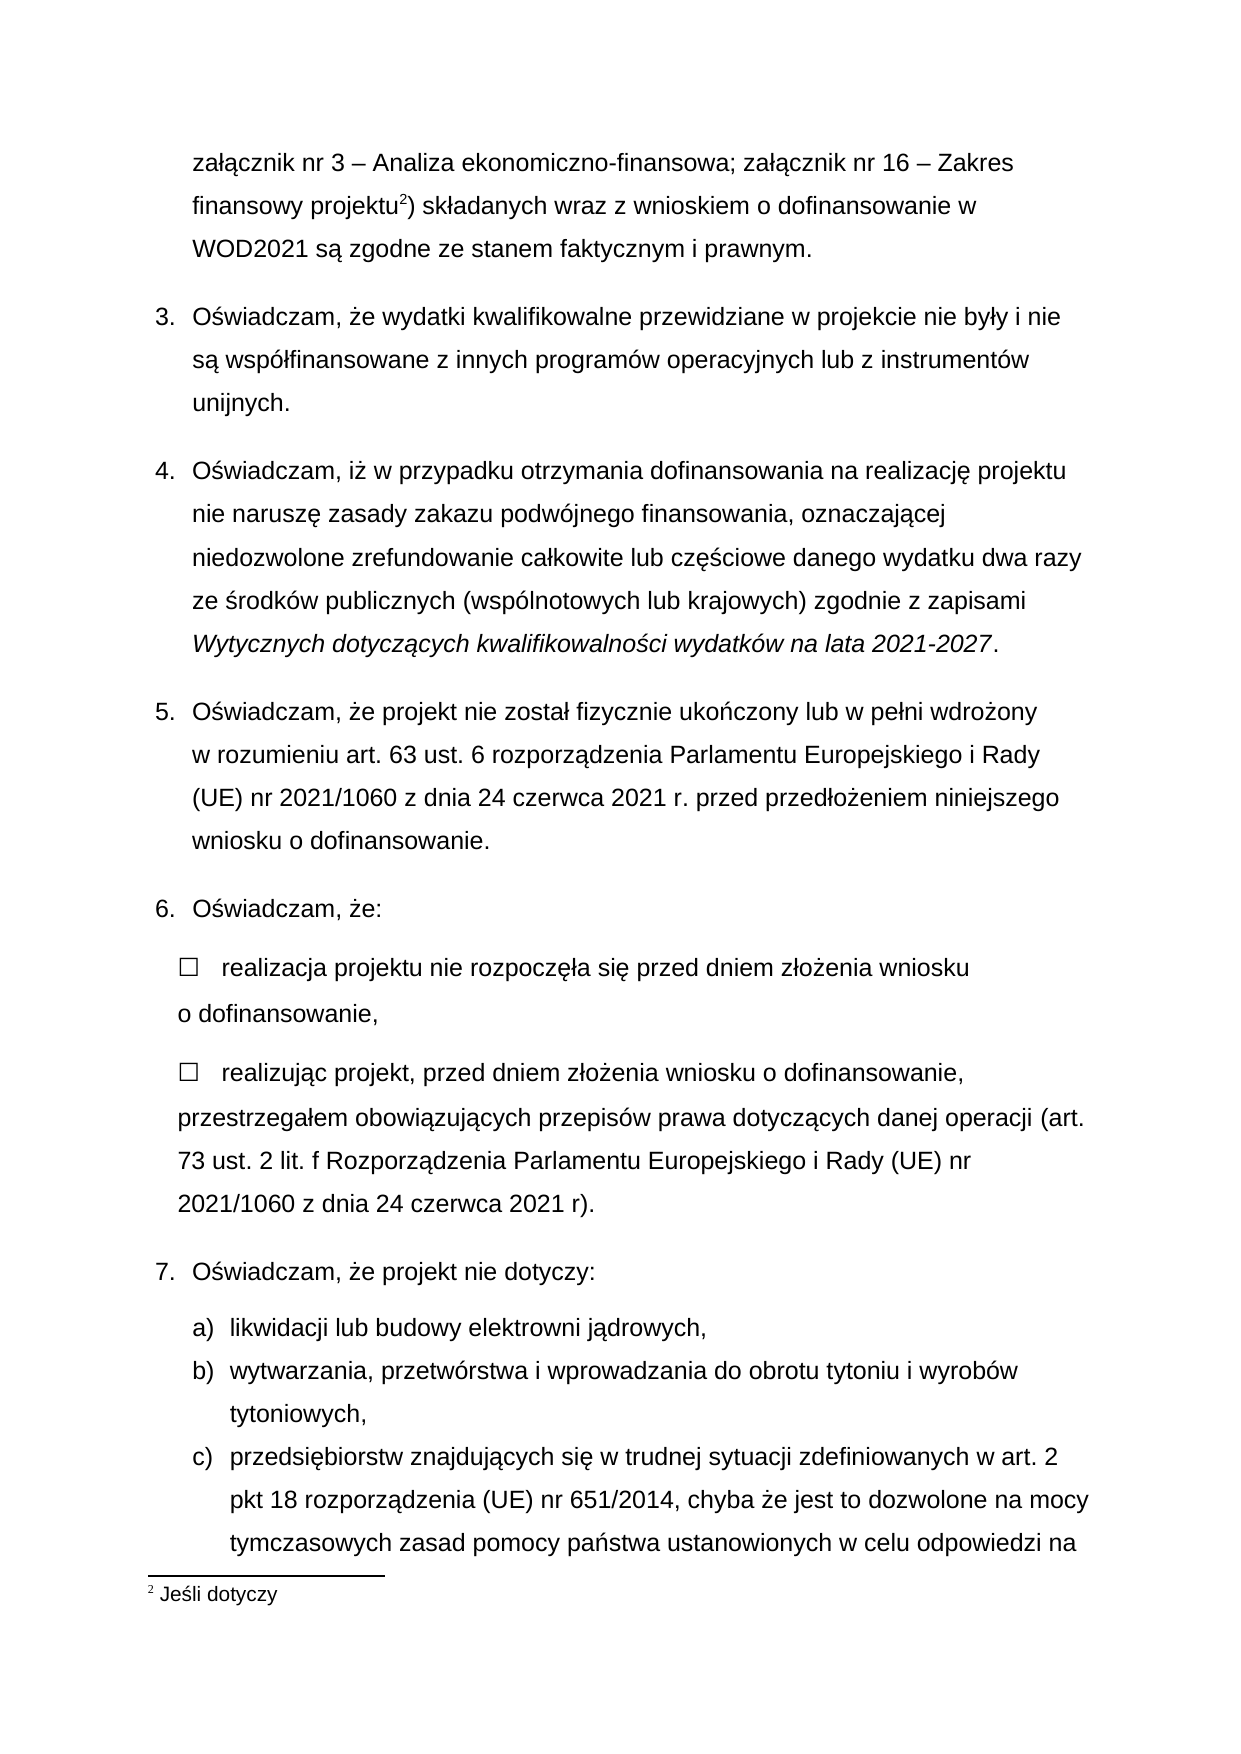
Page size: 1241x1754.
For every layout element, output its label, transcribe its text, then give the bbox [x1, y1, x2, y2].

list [192, 1442, 1093, 1557]
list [155, 148, 1093, 263]
list Oświadczam, że projekt nie został fizycznie ukończony lub w pełni wdrożony w rozumieniu art. 63 ust. 6 rozporządzenia Parlamentu Europejskiego i Rady (UE) nr 2021/1060 z dnia 24 czerwca 2021 r. przed przedłożeniem niniejszego wniosku o dofinansowanie. [155, 697, 1093, 855]
list likwidacji lub budowy elektrowni jądrowych, [192, 1313, 1093, 1341]
list Oświadczam, że wydatki kwalifikowalne przewidziane w projekcie nie były i nie są współfinansowane z innych programów operacyjnych lub z instrumentów unijnych. [155, 302, 1093, 417]
text realizacja projektu nie rozpoczęła się przed dniem złożenia wniosku o dofinansowanie, [177, 950, 1093, 1027]
list Oświadczam, że projekt nie dotyczy: [155, 1257, 1093, 1286]
list wytwarzania, przetwórstwa i wprowadzania do obrotu tytoniu i wyrobów tytoniowych, [192, 1356, 1093, 1428]
list Oświadczam, że: [155, 894, 1093, 923]
text realizując projekt, przed dniem złożenia wniosku o dofinansowanie, przestrzegałem obowiązujących przepisów prawa dotyczących danej operacji (art. 73 ust. 2 lit. f Rozporządzenia Parlamentu Europejskiego i Rady (UE) nr 2021/1060 z dnia 24 czerwca 2021 r). [177, 1054, 1093, 1218]
list Oświadczam, iż w przypadku otrzymania dofinansowania na realizację projektu nie naruszę zasady zakazu podwójnego finansowania, oznaczającej niedozwolone zrefundowanie całkowite lub częściowe danego wydatku dwa razy ze środków publicznych (wspólnotowych lub krajowych) zgodnie z zapisami Wytycznych dotyczących kwalifikowalności wydatków na lata 2021-2027. [155, 456, 1093, 658]
